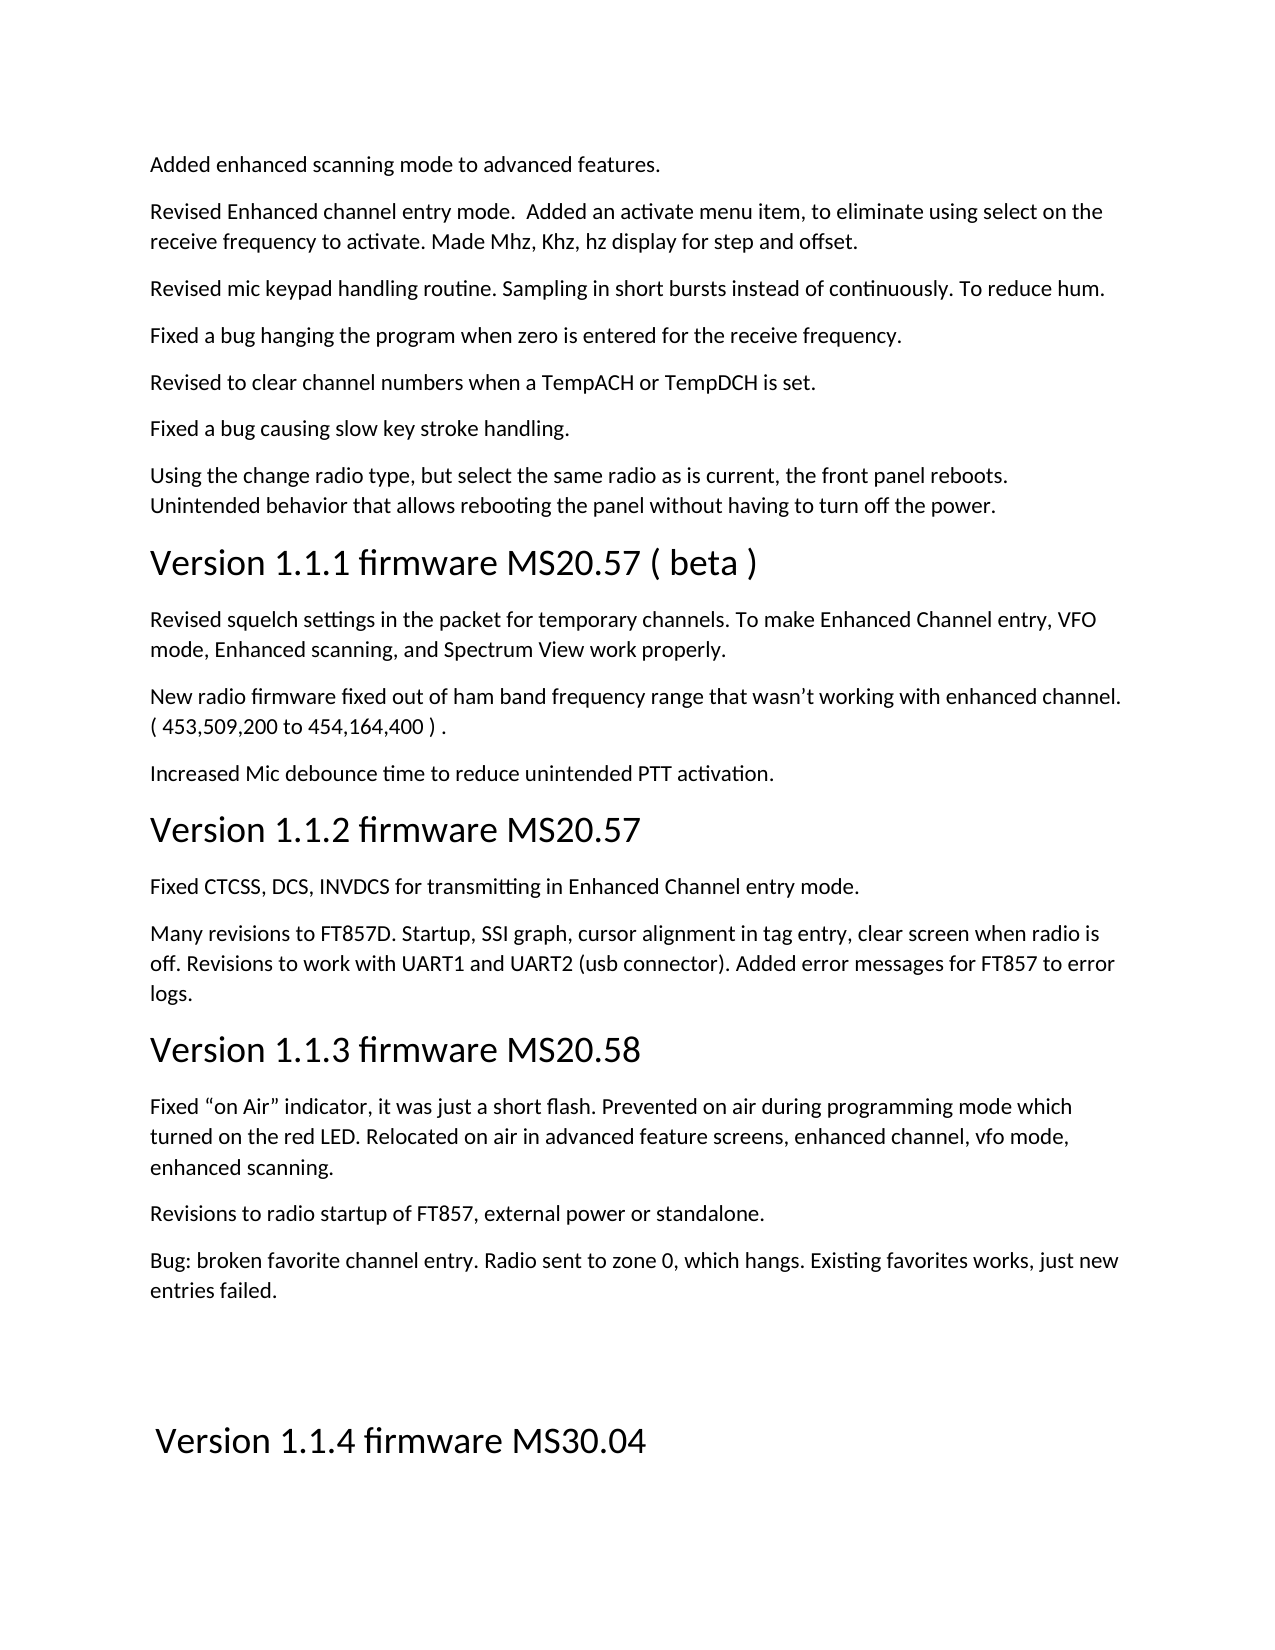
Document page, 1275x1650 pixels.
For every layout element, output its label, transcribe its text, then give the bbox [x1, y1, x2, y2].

text Fixed a bug hanging the program when zero is entered for the receive frequency. [150, 321, 1125, 349]
text Bug: broken favorite channel entry. Radio sent to zone 0, which hangs. Existing favorites works, just new entries failed. [150, 1246, 1125, 1304]
text Revisions to radio startup of FT857, external power or standalone. [150, 1199, 1125, 1227]
text Fixed a bug causing slow key stroke handling. [150, 414, 1125, 443]
text Fixed CTCSS, DCS, INVDCS for transmitting in Enhanced Channel entry mode. [150, 872, 1125, 900]
text New radio firmware fixed out of ham band frequency range that wasn’t working with enhanced channel. ( 453,509,200 to 454,164,400 ) . [150, 682, 1125, 740]
text Added enhanced scanning mode to advanced features. [150, 150, 1125, 178]
text Fixed “on Air” indicator, it was just a short flash. Prevented on air during programming mode which turned on the red LED. Relocated on air in advanced feature screens, enhanced channel, vfo mode, enhanced scanning. [150, 1092, 1125, 1181]
text Revised to clear channel numbers when a TempACH or TempDCH is set. [150, 368, 1125, 396]
text Version 1.1.4 firmware MS30.04 [150, 1417, 1125, 1463]
text Many revisions to FT857D. Startup, SSI graph, cursor alignment in tag entry, clear screen when radio is off. Revisions to work with UART1 and UART2 (usb connector). Added error messages for FT857 to error logs. [150, 919, 1125, 1007]
text Using the change radio type, but select the same radio as is current, the front panel reboots. Unintended behavior that allows rebooting the panel without having to turn off the power. [150, 461, 1125, 520]
text Version 1.1.2 firmware MS20.57 [150, 806, 1125, 852]
text Revised Enhanced channel entry mode. Added an activate menu item, to eliminate using select on the receive frequency to activate. Made Mhz, Khz, hz display for step and offset. [150, 197, 1125, 255]
text Revised squelch settings in the packet for temporary channels. To make Enhanced Channel entry, VFO mode, Enhanced scanning, and Spectrum View work properly. [150, 605, 1125, 663]
text Increased Mic debounce time to reduce unintended PTT activation. [150, 759, 1125, 787]
text Version 1.1.1 firmware MS20.57 ( beta ) [150, 538, 1125, 584]
text Revised mic keypad handling routine. Sampling in short bursts instead of continuously. To reduce hum. [150, 274, 1125, 302]
text Version 1.1.3 firmware MS20.58 [150, 1026, 1125, 1072]
